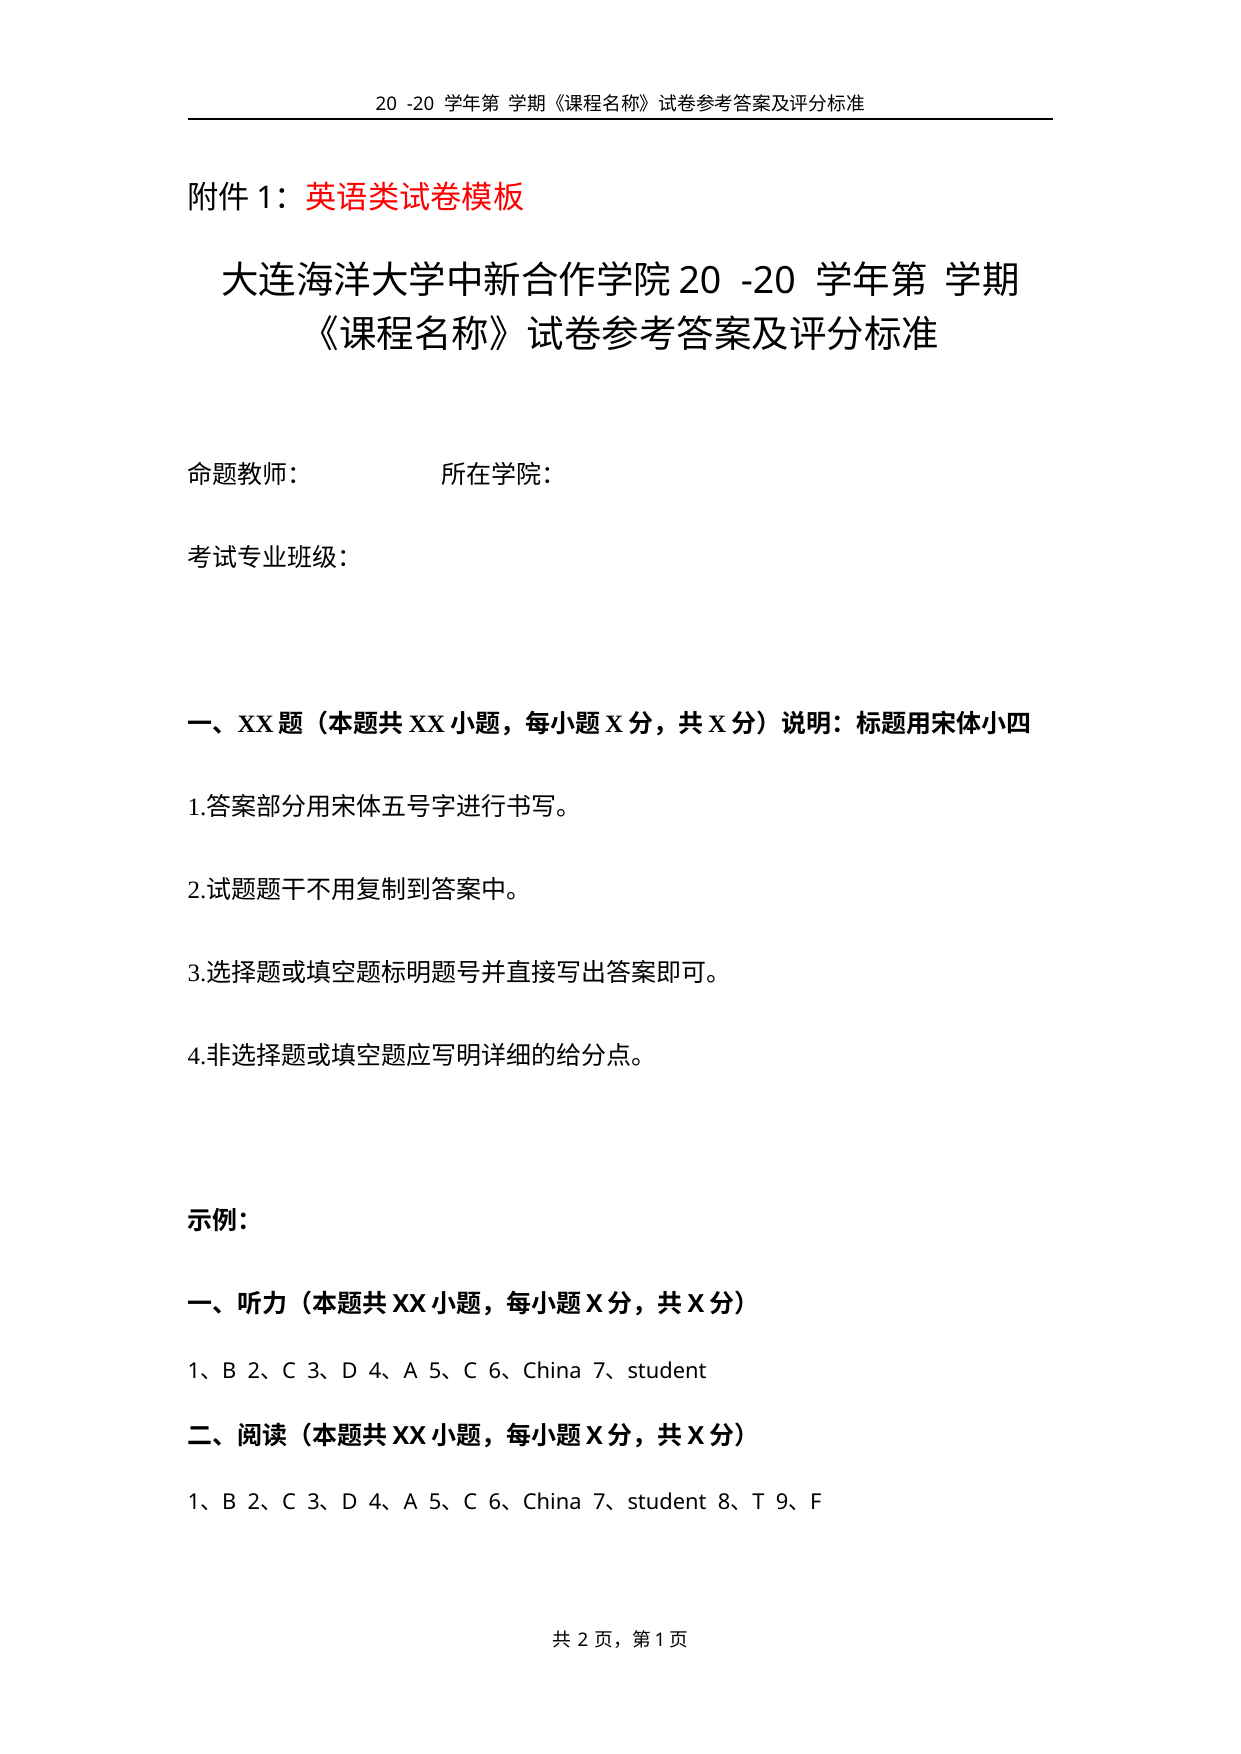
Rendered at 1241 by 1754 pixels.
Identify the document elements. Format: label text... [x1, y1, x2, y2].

text 一、听力（本题共XX小题，每小题X分，共X分） [187, 1269, 1053, 1334]
text 命题教师： 所在学院： [187, 440, 1053, 505]
text 4.非选择题或填空题应写明详细的给分点。 [187, 1021, 1053, 1086]
text 3.选择题或填空题标明题号并直接写出答案即可。 [187, 938, 1053, 1003]
text 1、B 2、C 3、D 4、A 5、C 6、China 7、student [187, 1352, 1053, 1385]
text 大连海洋大学中新合作学院20 -20 学年第 学期 [187, 250, 1053, 304]
text 一、XX题（本题共XX小题，每小题X分，共X分）说明：标题用宋体小四 [187, 689, 1053, 754]
text 1、B 2、C 3、D 4、A 5、C 6、China 7、student 8、T 9、F [187, 1484, 1053, 1516]
text 考试专业班级： [187, 523, 1053, 588]
text 1.答案部分用宋体五号字进行书写。 [187, 772, 1053, 837]
text 示例： [187, 1186, 1053, 1251]
text 《课程名称》试卷参考答案及评分标准 [187, 304, 1053, 358]
text 二、阅读（本题共XX小题，每小题X分，共X分） [187, 1401, 1053, 1466]
text 2.试题题干不用复制到答案中。 [187, 855, 1053, 920]
text 附件1：英语类试卷模板 [187, 162, 1053, 227]
